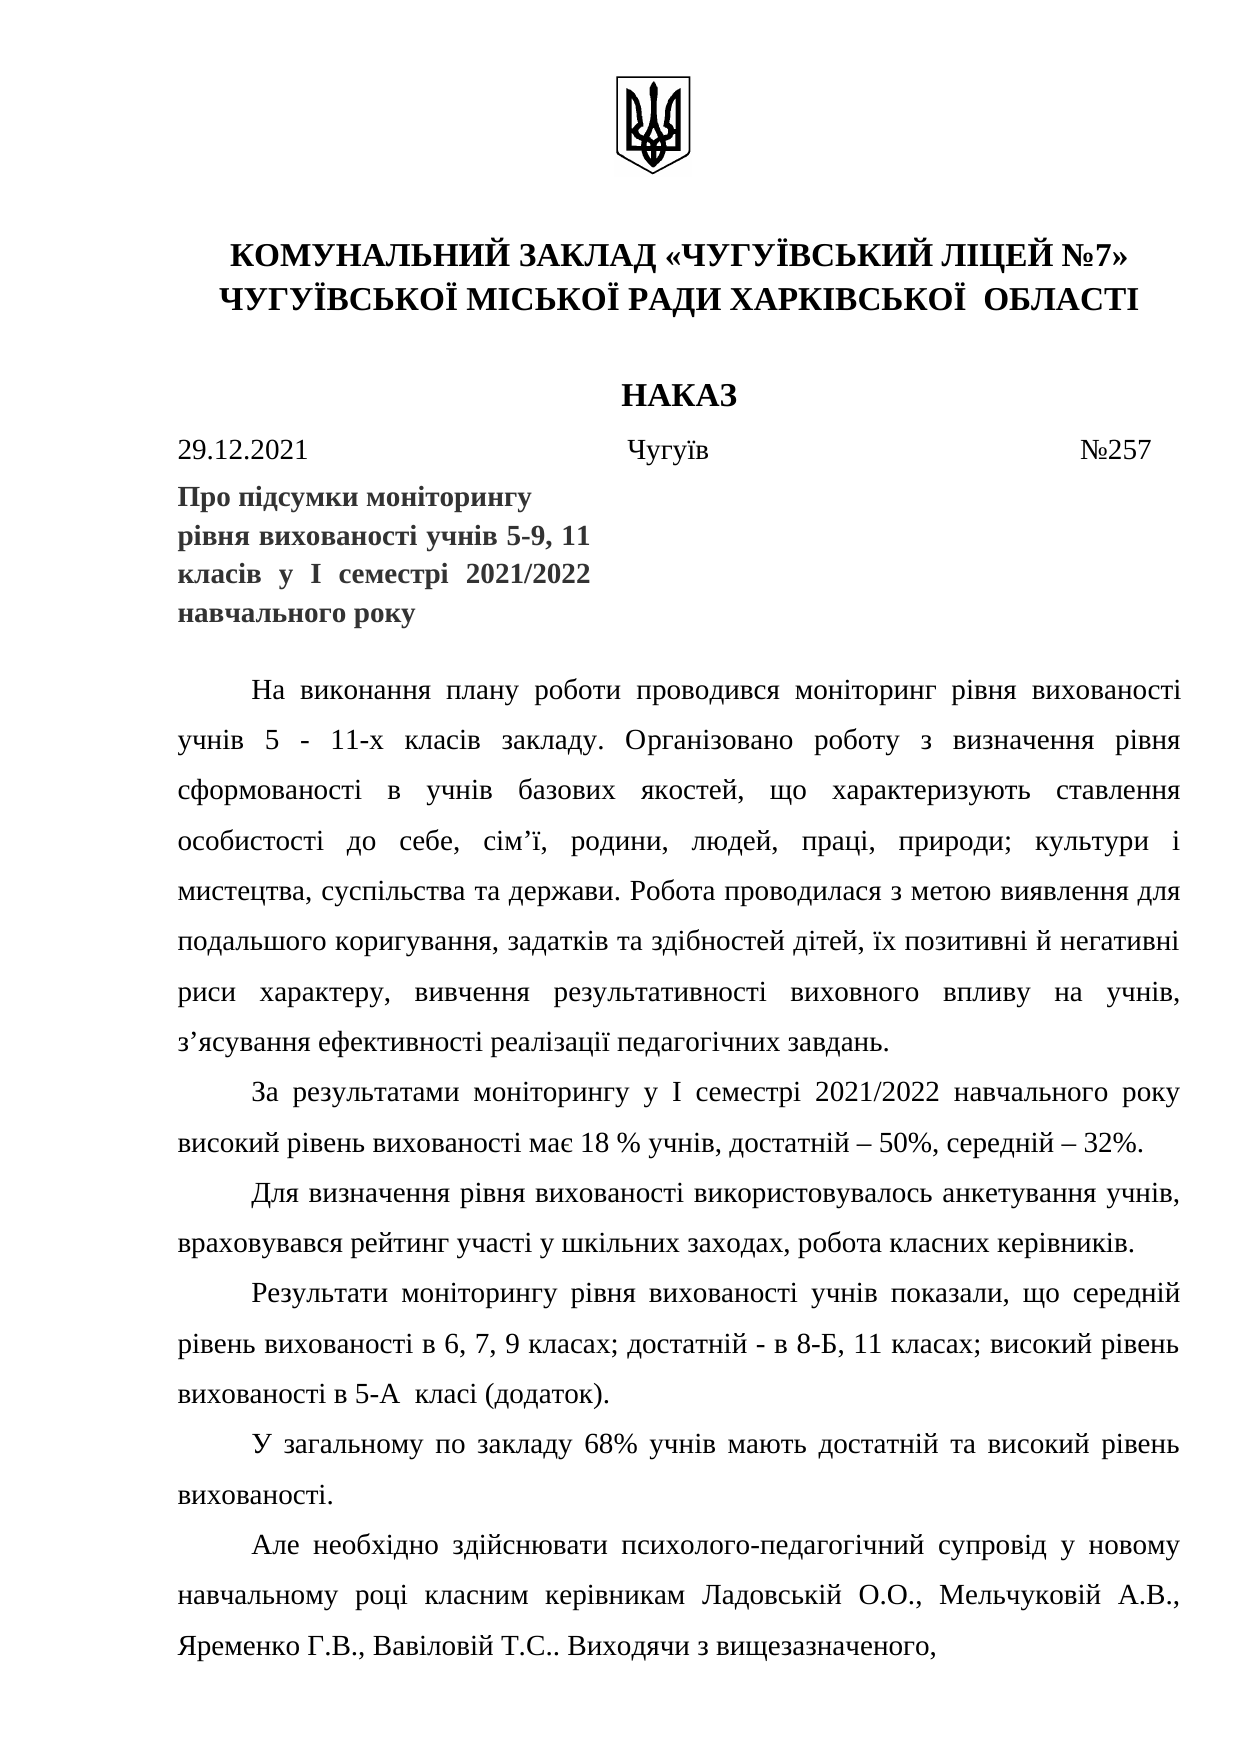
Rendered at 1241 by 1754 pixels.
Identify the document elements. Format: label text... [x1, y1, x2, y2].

text НАКАЗ [177, 375, 1181, 413]
text За результатами моніторингу у І семестрі 2021/2022 навчального року високий рівень вихованості має 18 % учнів, достатній – 50%, середній – 32%. [177, 1074, 1181, 1158]
text Для визначення рівня вихованості використовувалось анкетування учнів, враховувався рейтинг участі у шкільних заходах, робота класних керівників. [177, 1175, 1181, 1259]
table_header Чугуїв [498, 433, 789, 479]
text У загальному по закладу 68% учнів мають достатній та високий рівень вихованості. [177, 1427, 1181, 1510]
text На виконання плану роботи проводився моніторинг рівня вихованості учнів 5 - 11-х класів закладу. Організовано роботу з визначення рівня сформованості в учнів базових якостей, що характеризують ставлення особистості до себе, сім’ї, родини, людей, праці, природи; культури і мистецтва, суспільства та держави. Робота проводилася з метою виявлення для подальшого коригування, задатків та здібностей дітей, їх позитивні й негативні риси характеру, вивчення результативності виховного впливу на учнів, з’ясування ефективності реалізації педагогічних завдань. [177, 672, 1181, 1058]
text рівня вихованості учнів 5-9, 11 класів у І семестрі 2021/2022 навчального року [177, 518, 591, 628]
text Але необхідно здійснювати психолого-педагогічний супровід у новому навчальному році класним керівникам Ладовській О.О., Мельчуковій А.В., Яременко Г.В., Вавіловій Т.С.. Виходячи з вищезазначеного, [177, 1527, 1181, 1661]
table_header №257 [789, 433, 1187, 479]
text КОМУНАЛЬНИЙ ЗАКЛАД «ЧУГУЇВСЬКИЙ ЛІЦЕЙ №7» [177, 235, 1181, 273]
picture [614, 75, 693, 177]
text Результати моніторингу рівня вихованості учнів показали, що середній рівень вихованості в 6, 7, 9 класах; достатній - в 8-Б, 11 класах; високий рівень вихованості в 5-А класі (додаток). [177, 1276, 1181, 1410]
table_header 29.12.2021 [166, 433, 498, 479]
text Про підсумки моніторингу [177, 479, 591, 513]
subtitle ЧУГУЇВСЬКОЇ МІСЬКОЇ РАДИ ХАРКІВСЬКОЇ ОБЛАСТІ [177, 279, 1181, 317]
